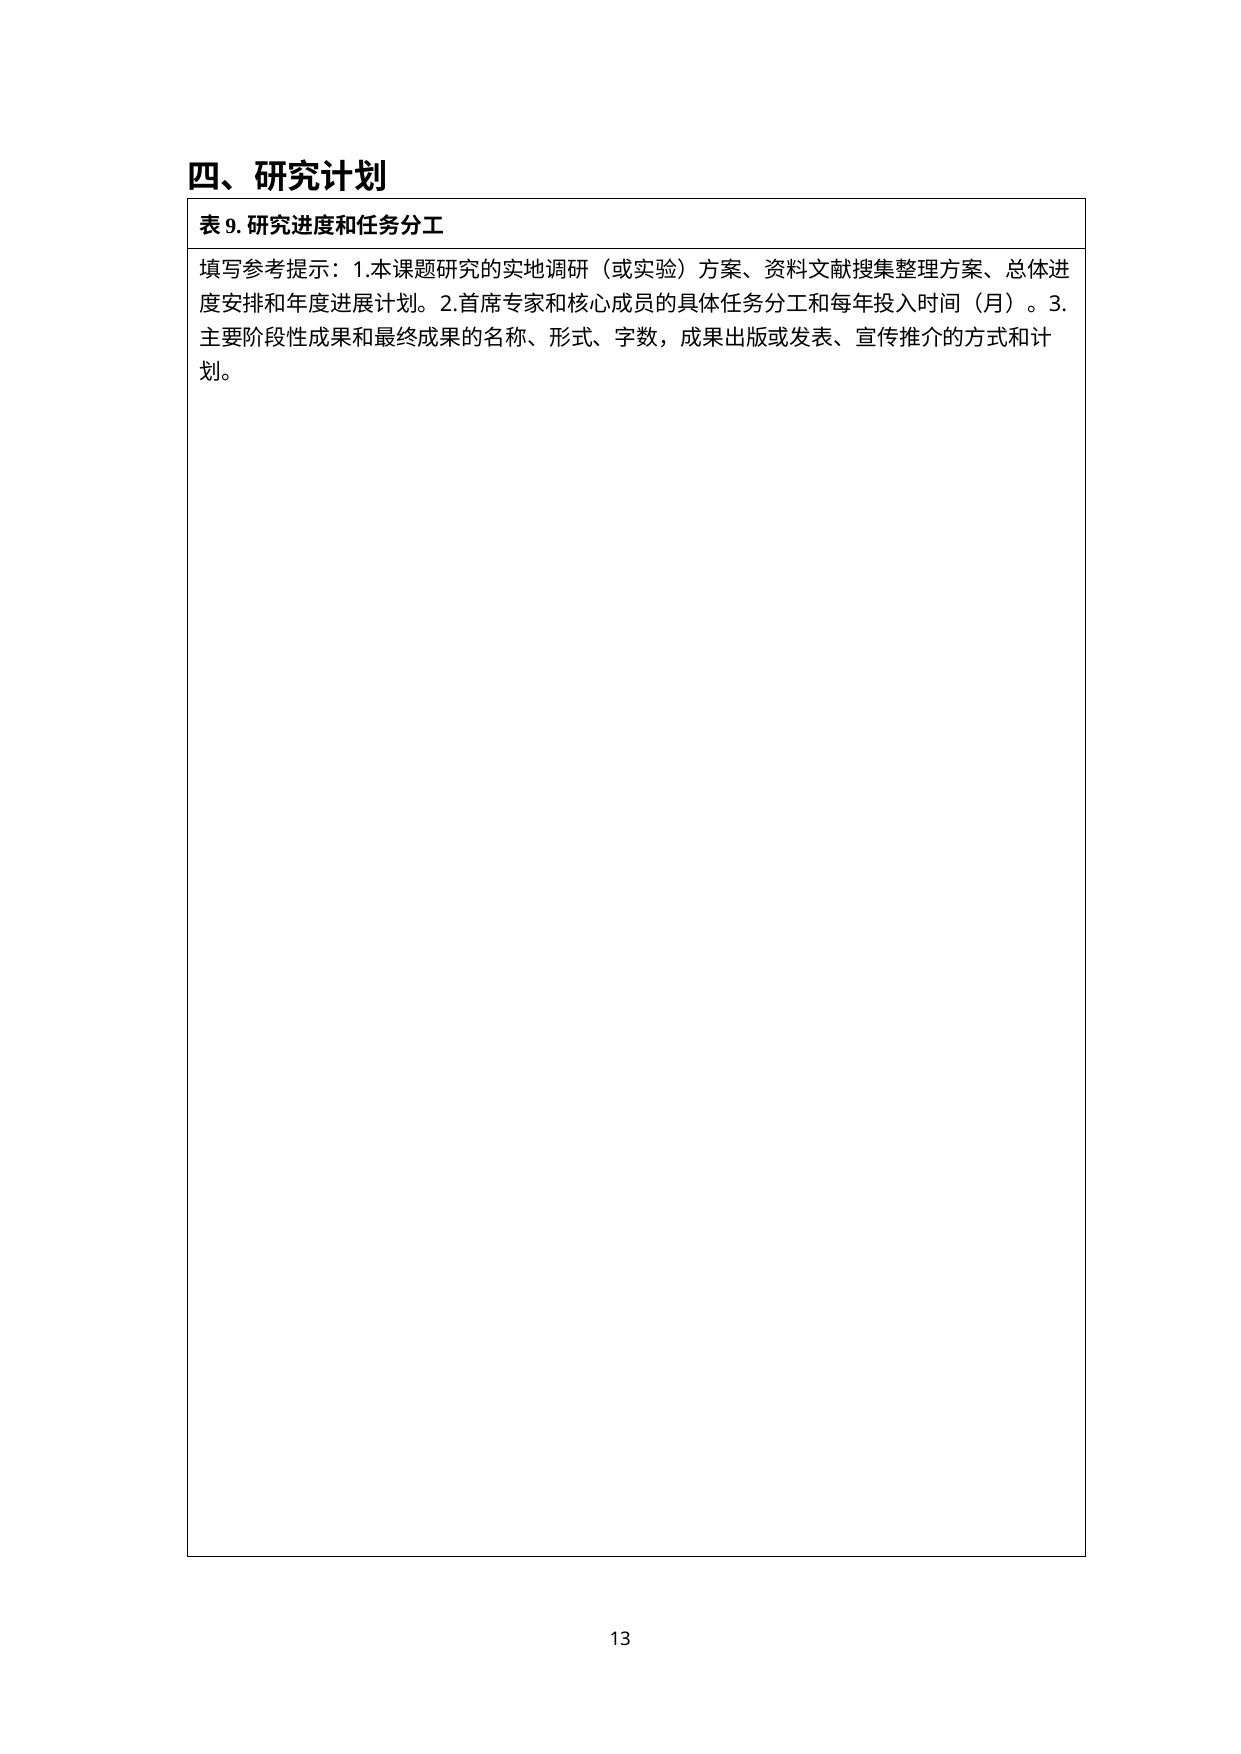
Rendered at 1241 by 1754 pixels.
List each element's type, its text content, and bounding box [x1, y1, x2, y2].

text 四、研究计划 [187, 150, 1053, 198]
table_cell 填写参考提示：1.本课题研究的实地调研（或实验）方案、资料文献搜集整理方案、总体进度安排和年度进展计划。2.首席专家和核心成员的具体任务分工和每年投入时间（月）。3.主要阶段性成果和最终成果的名称、形式、字数，成果出版或发表、宣传推介的方式和计划。 [188, 249, 1085, 1556]
table_header 表9. 研究进度和任务分工 [188, 199, 1085, 248]
